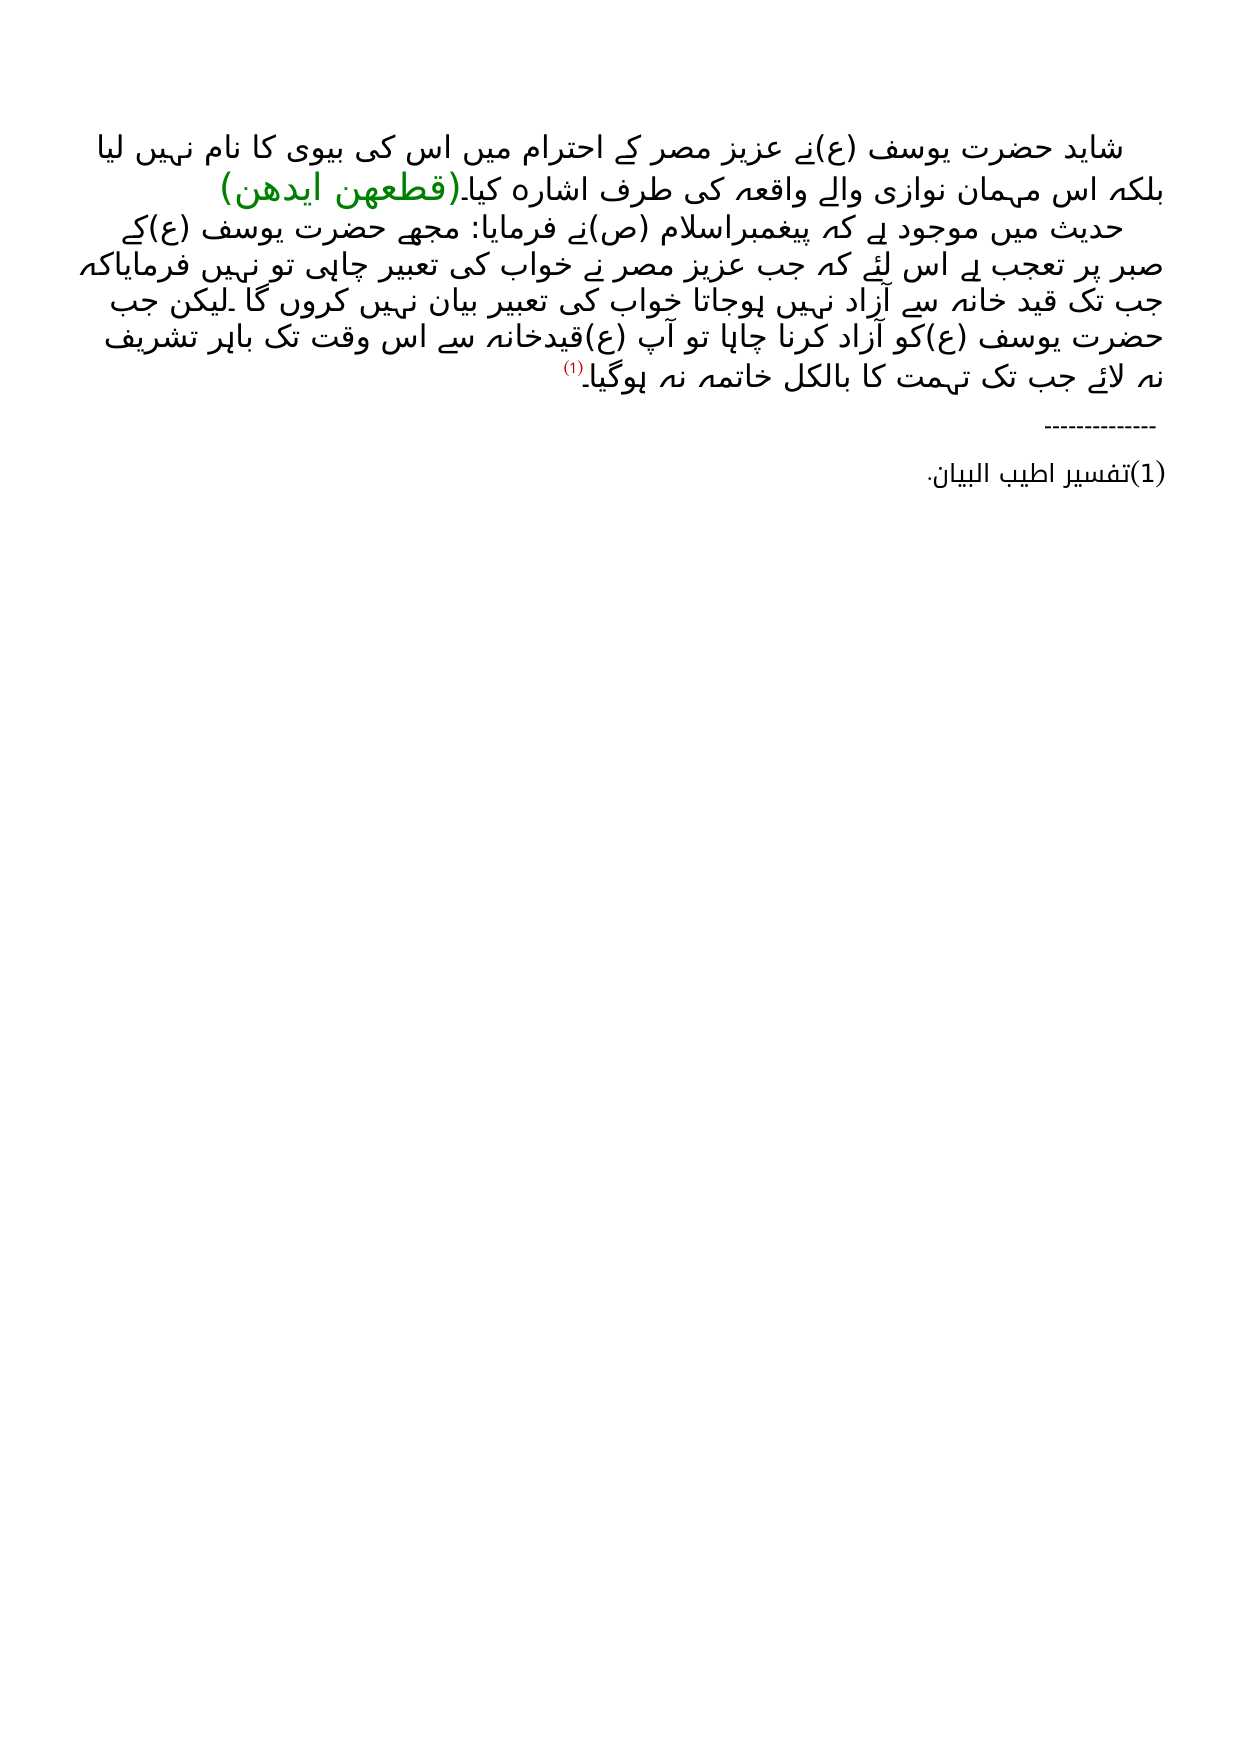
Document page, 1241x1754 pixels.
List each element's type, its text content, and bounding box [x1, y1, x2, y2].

text -------------- [75, 402, 1165, 450]
text (1)تفسیر اطیب البیان. [75, 450, 1165, 497]
text حدیث میں موجود ہے کہ پیغمبراسلام (ص)نے فرمایا: مجھے حضرت یوسف (ع)کے صبر پر تعجب ہے اس لئے کہ جب عزیز مصر نے خواب کی تعبیر چاہی تو نہیں فرمایاکہ جب تک قید خانہ سے آزاد نہیں ہوجاتا خواب کی تعبیر بیان نہیں کروں گا ۔لیکن جب حضرت یوسف (ع)کو آزاد کرنا چاہا تو آپ (ع)قیدخانہ سے اس وقت تک باہر تشریف نہ لائے جب تک تہمت کا بالکل خاتمہ نہ ہوگیا۔(1) [75, 210, 1165, 402]
text شاید حضرت یوسف (ع)نے عزیز مصر کے احترام میں اس کی بیوی کا نام نہیں لیا بلکہ اس مہمان نوازی والے واقعہ کی طرف اشارہ کیا۔(قطعهن ایدهن) [75, 130, 1165, 210]
